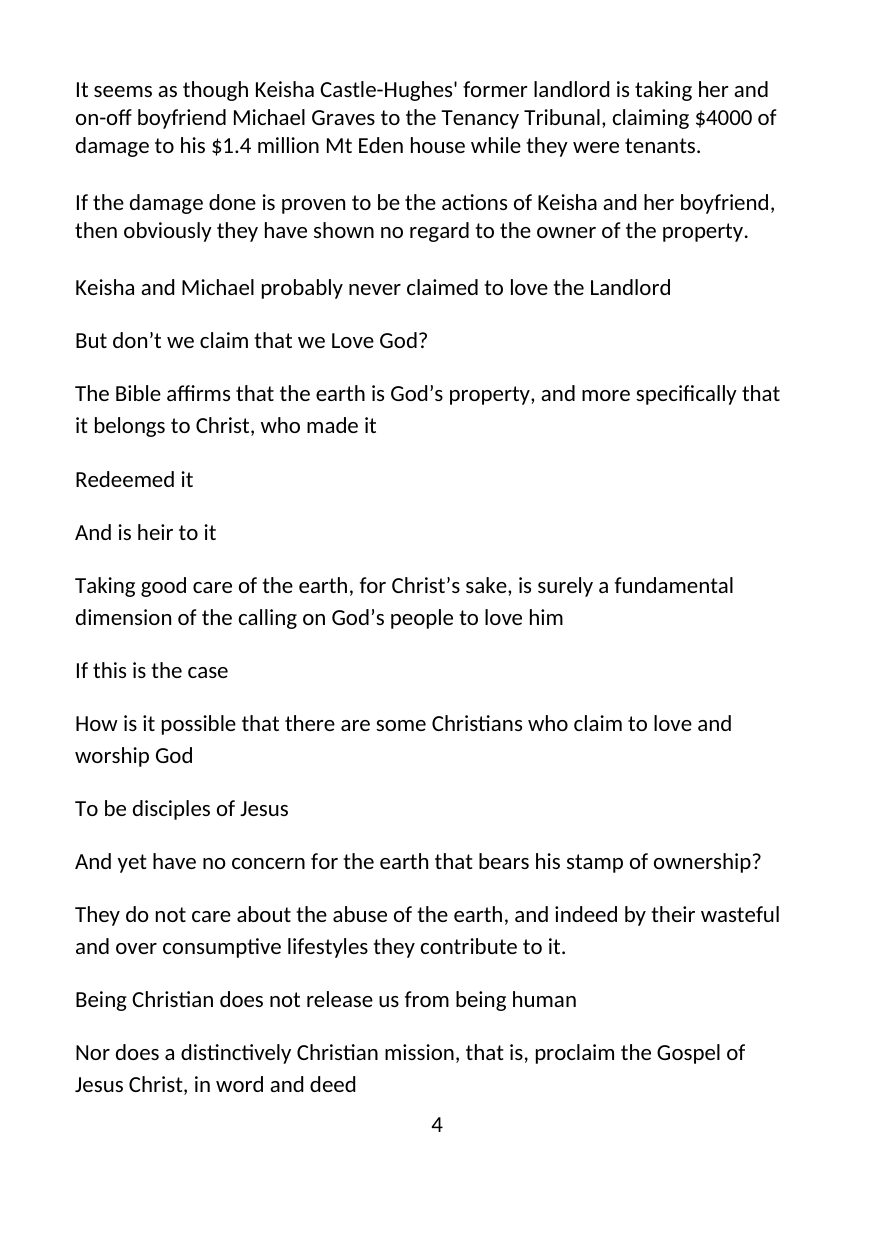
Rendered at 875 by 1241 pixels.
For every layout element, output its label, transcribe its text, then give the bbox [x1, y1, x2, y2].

text If this is the case [75, 656, 799, 684]
text Taking good care of the earth, for Christ’s sake, is surely a fundamental dimension of the calling on God’s people to love him [75, 571, 799, 631]
text To be disciples of Jesus [75, 794, 799, 822]
text The Bible affirms that the earth is God’s property, and more specifically that it belongs to Christ, who made it [75, 379, 799, 440]
text Redeemed it [75, 465, 799, 493]
text Keisha and Michael probably never claimed to love the Landlord [75, 273, 799, 301]
text And is heir to it [75, 518, 799, 546]
text It seems as though Keisha Castle-Hughes' former landlord is taking her and on-off boyfriend Michael Graves to the Tenancy Tribunal, claiming $4000 of damage to his $1.4 million Mt Eden house while they were tenants. [75, 75, 799, 159]
text How is it possible that there are some Christians who claim to love and worship God [75, 709, 799, 769]
text If the damage done is proven to be the actions of Keisha and her boyfriend, then obviously they have shown no regard to the owner of the property. [75, 188, 799, 244]
text And yet have no concern for the earth that bears his stamp of ownership? [75, 847, 799, 875]
text They do not care about the abuse of the earth, and indeed by their wasteful and over consumptive lifestyles they contribute to it. [75, 900, 799, 960]
text Being Christian does not release us from being human [75, 985, 799, 1013]
text Nor does a distinctively Christian mission, that is, proclaim the Gospel of Jesus Christ, in word and deed [75, 1038, 799, 1099]
text But don’t we claim that we Love God? [75, 326, 799, 354]
